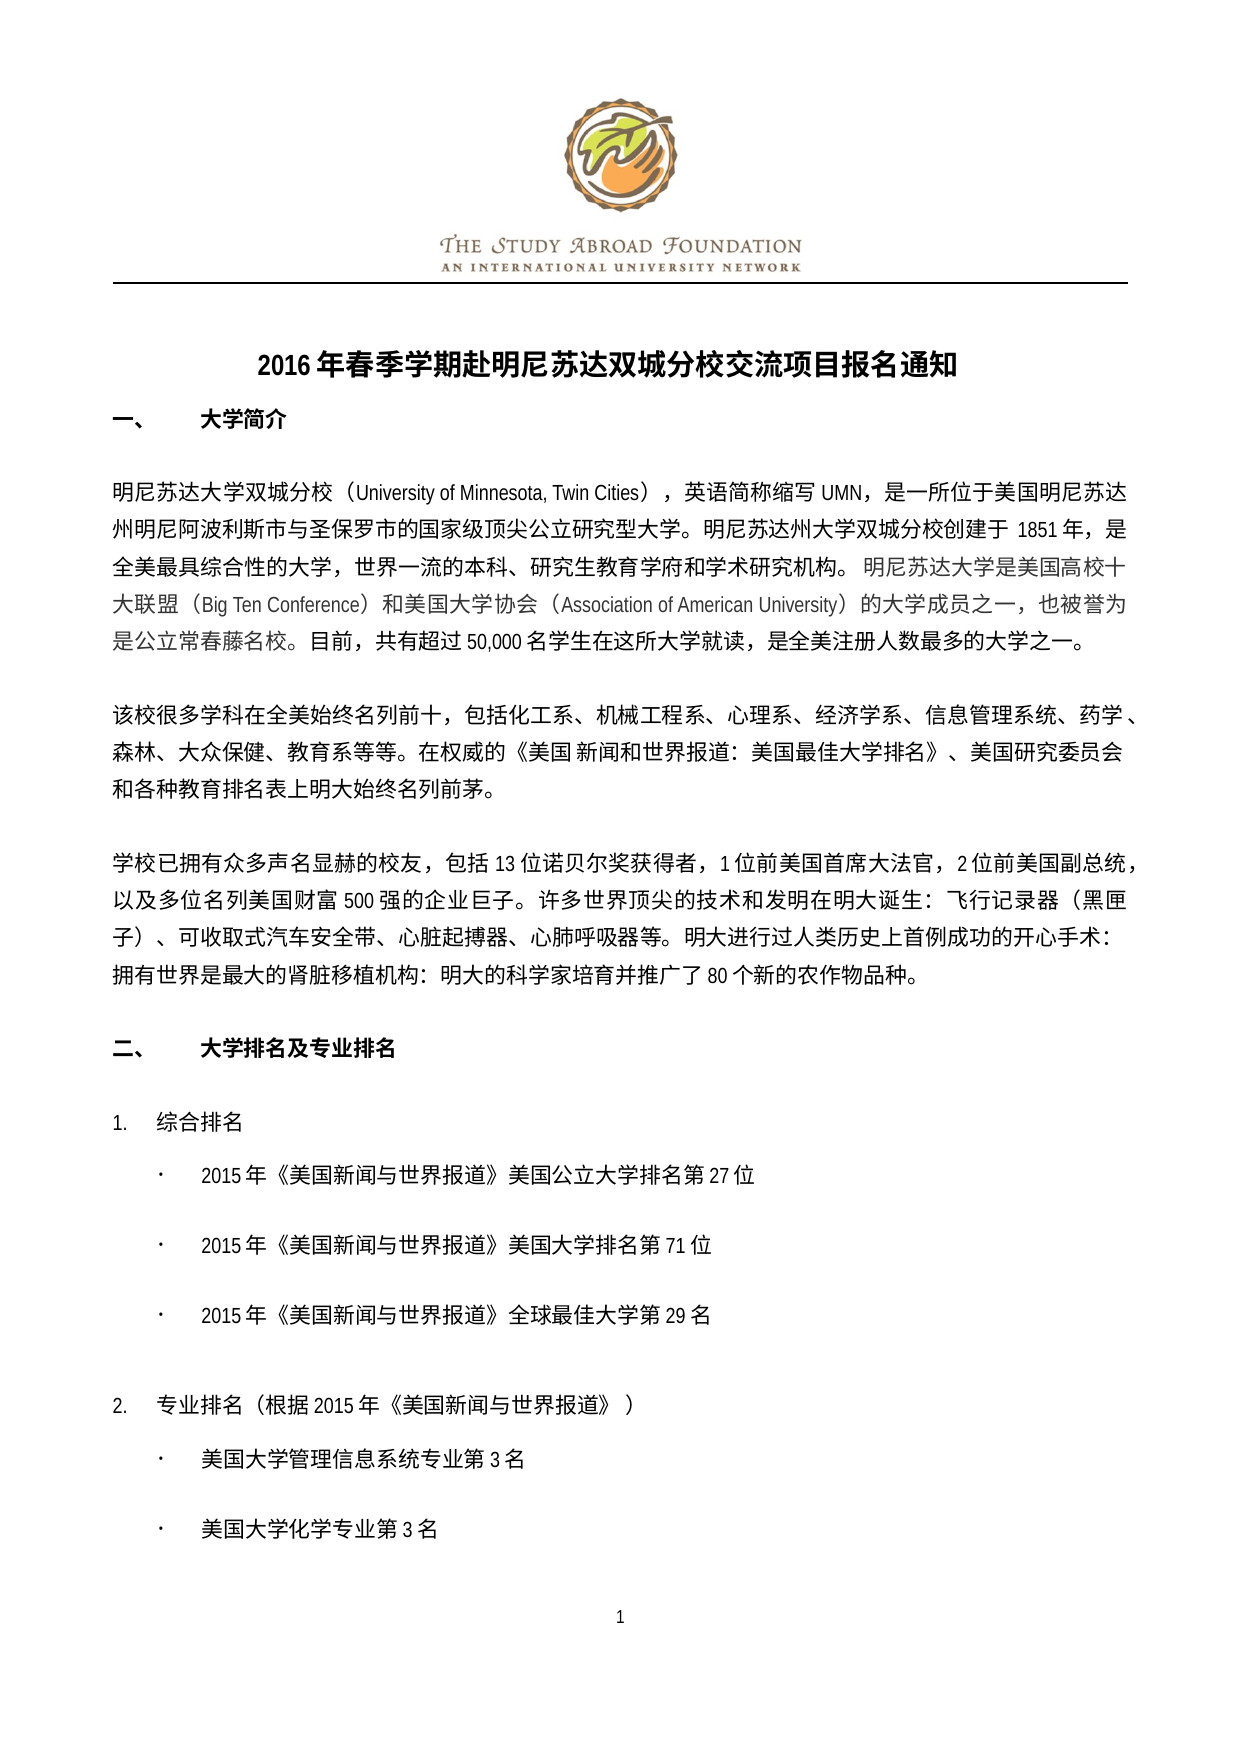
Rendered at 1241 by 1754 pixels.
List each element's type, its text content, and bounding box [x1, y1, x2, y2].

list 美国大学管理信息系统专业第3名 [157, 1425, 1128, 1490]
list 2015年《美国新闻与世界报道》美国大学排名第71位 [157, 1211, 1128, 1276]
list 美国大学化学专业第3名 [157, 1495, 1128, 1560]
list 大学简介 [112, 401, 1128, 434]
list 综合排名 [112, 1104, 1128, 1137]
list 专业排名（根据2015年《美国新闻与世界报道》 ） [112, 1388, 1128, 1420]
text 2016年春季学期赴明尼苏达双城分校交流项目报名通知 [112, 330, 1128, 395]
text 明尼苏达大学双城分校（University of Minnesota, Twin Cities），英语简称缩写UMN，是一所位于美国明尼苏达州明尼阿波利斯市与圣保罗市的国家级顶尖公立研究型大学。明尼苏达州大学双城分校创建于1851年，是全美最具综合性的大学，世界一流的本科、研究生教育学府和学术研究机构。明尼苏达大学是美国高校十大联盟（Big Ten Conference）和美国大学协会（Association of American University）的大学成员之一，也被誉为是公立常春藤名校。目前，共有超过50,000名学生在这所大学就读，是全美注册人数最多的大学之一。 [112, 475, 1128, 656]
text 该校很多学科在全美始终名列前十，包括化工系、机械工程系、心理系、经济学系、信息管理系统、药学、森林、大众保健、教育系等等。在权威的《美国 新闻和世界报道：美国最佳大学排名》、美国研究委员会和各种教育排名表上明大始终名列前茅。 [112, 697, 1128, 804]
list 2015年《美国新闻与世界报道》美国公立大学排名第27位 [157, 1141, 1128, 1206]
list 2015年《美国新闻与世界报道》全球最佳大学第29名 [157, 1282, 1128, 1347]
list 大学排名及专业排名 [112, 1031, 1128, 1063]
picture [428, 88, 813, 281]
text 学校已拥有众多声名显赫的校友，包括13位诺贝尔奖获得者，1位前美国首席大法官，2位前美国副总统，以及多位名列美国财富500强的企业巨子。许多世界顶尖的技术和发明在明大诞生：飞行记录器（黑匣子）、可收取式汽车安全带、心脏起搏器、心肺呼吸器等。明大进行过人类历史上首例成功的开心手术：拥有世界是最大的肾脏移植机构：明大的科学家培育并推广了80个新的农作物品种。 [112, 845, 1128, 990]
